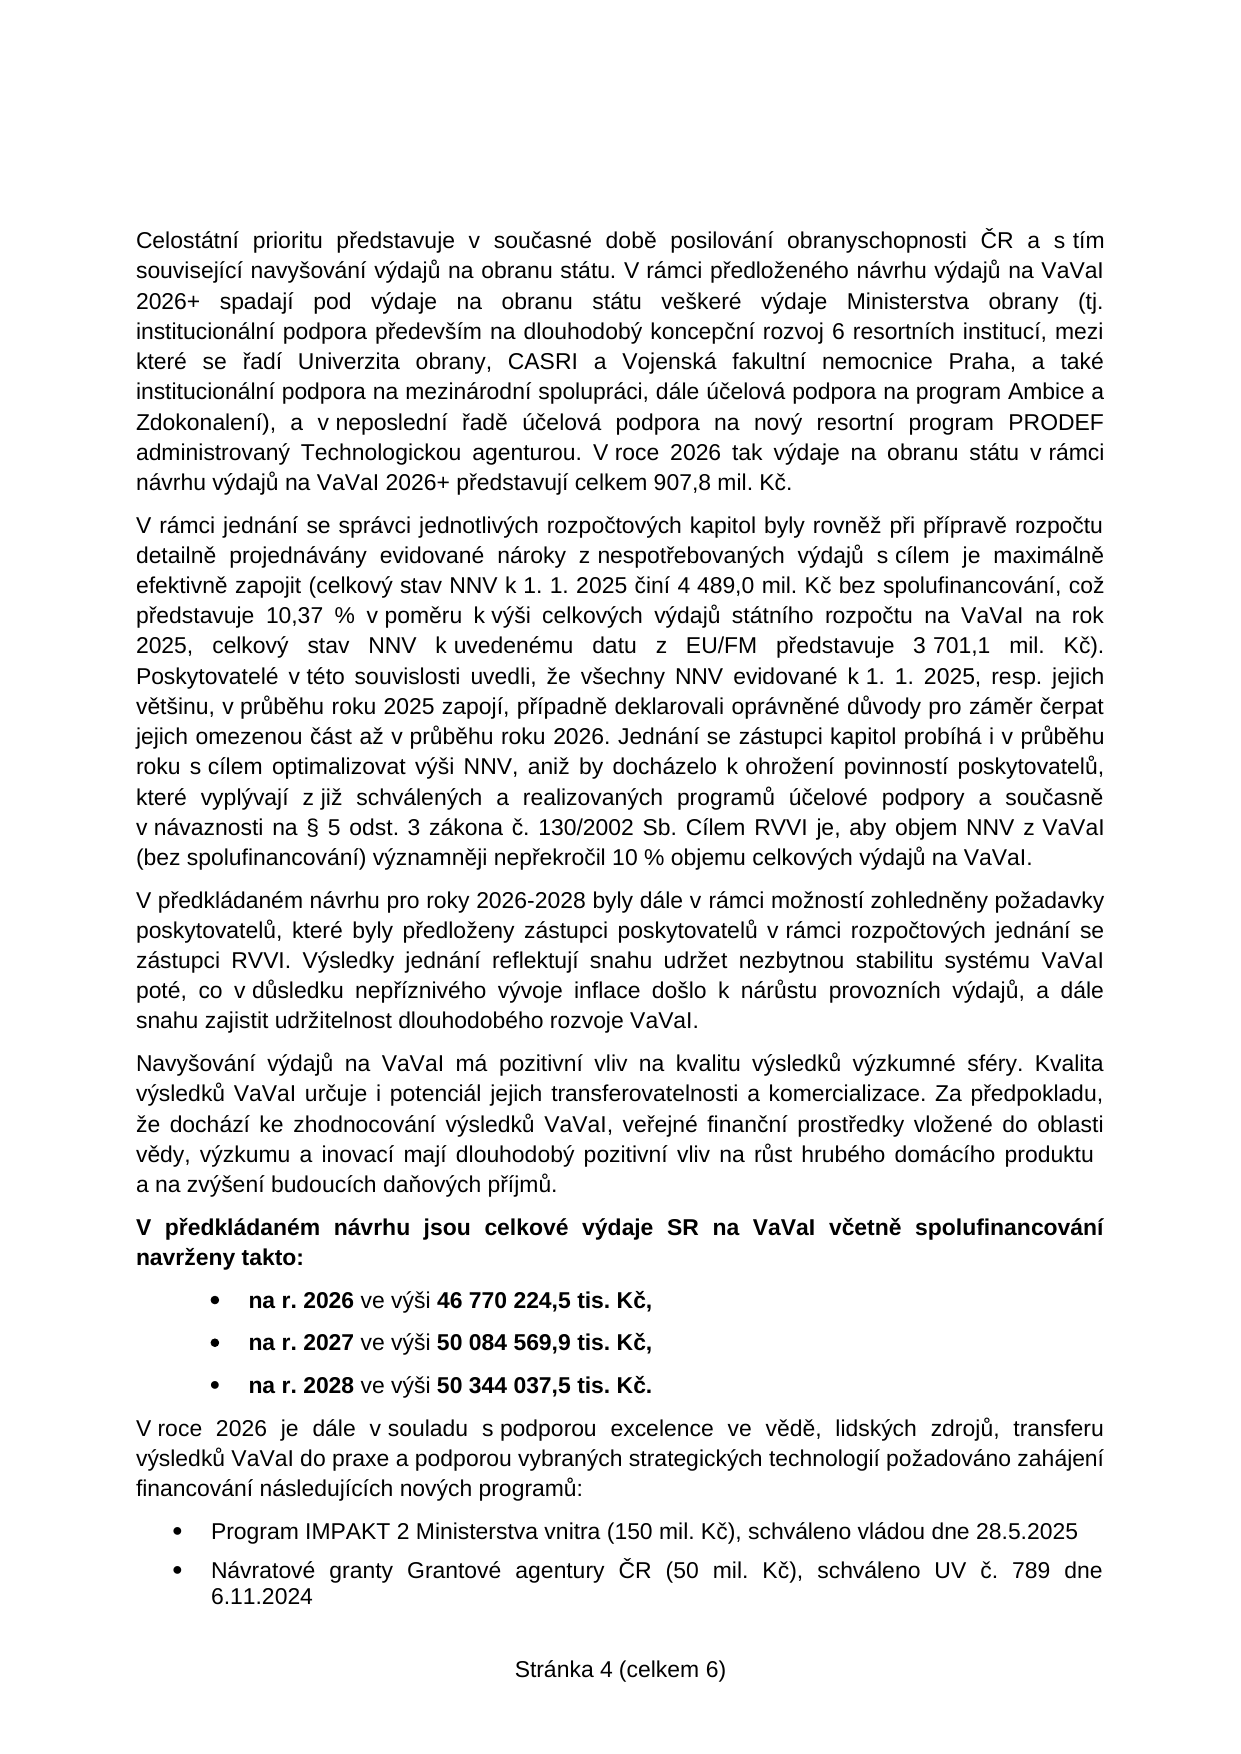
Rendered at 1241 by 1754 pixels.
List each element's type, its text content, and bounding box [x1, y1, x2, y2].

list na r. 2027 ve výši 50 084 569,9 tis. Kč, [211, 1329, 1104, 1356]
text V rámci jednání se správci jednotlivých rozpočtových kapitol byly rovněž při přípravě rozpočtu detailně projednávány evidované nároky z nespotřebovaných výdajů s cílem je maximálně efektivně zapojit (celkový stav NNV k 1. 1. 2025 činí 4 489,0 mil. Kč bez spolufinancování, což představuje 10,37 % v poměru k výši celkových výdajů státního rozpočtu na VaVaI na rok 2025, celkový stav NNV k uvedenému datu z EU/FM představuje 3 701,1 mil. Kč). Poskytovatelé v této souvislosti uvedli, že všechny NNV evidované k 1. 1. 2025, resp. jejich většinu, v průběhu roku 2025 zapojí, případně deklarovali oprávněné důvody pro záměr čerpat jejich omezenou část až v průběhu roku 2026. Jednání se zástupci kapitol probíhá i v průběhu roku s cílem optimalizovat výši NNV, aniž by docházelo k ohrožení povinností poskytovatelů, které vyplývají z již schválených a realizovaných programů účelové podpory a současně v návaznosti na § 5 odst. 3 zákona č. 130/2002 Sb. Cílem RVVI je, aby objem NNV z VaVaI (bez spolufinancování) významněji nepřekročil 10 % objemu celkových výdajů na VaVaI. [136, 512, 1104, 870]
list na r. 2028 ve výši 50 344 037,5 tis. Kč. [211, 1372, 1104, 1398]
list na r. 2026 ve výši 46 770 224,5 tis. Kč, [211, 1287, 1104, 1313]
text Celostátní prioritu představuje v současné době posilování obranyschopnosti ČR a s tím související navyšování výdajů na obranu státu. V rámci předloženého návrhu výdajů na VaVaI 2026+ spadají pod výdaje na obranu státu veškeré výdaje Ministerstva obrany (tj. institucionální podpora především na dlouhodobý koncepční rozvoj 6 resortních institucí, mezi které se řadí Univerzita obrany, CASRI a Vojenská fakultní nemocnice Praha, a také institucionální podpora na mezinárodní spolupráci, dále účelová podpora na program Ambice a Zdokonalení), a v neposlední řadě účelová podpora na nový resortní program PRODEF administrovaný Technologickou agenturou. V roce 2026 tak výdaje na obranu státu v rámci návrhu výdajů na VaVaI 2026+ představují celkem 907,8 mil. Kč. [136, 227, 1104, 495]
list Návratové granty Grantové agentury ČR (50 mil. Kč), schváleno UV č. 789 dne 6.11.2024 [173, 1557, 1104, 1609]
text V předkládaném návrhu pro roky 2026-2028 byly dále v rámci možností zohledněny požadavky poskytovatelů, které byly předloženy zástupci poskytovatelů v rámci rozpočtových jednání se zástupci RVVI. Výsledky jednání reflektují snahu udržet nezbytnou stabilitu systému VaVaI poté, co v důsledku nepříznivého vývoje inflace došlo k nárůstu provozních výdajů, a dále snahu zajistit udržitelnost dlouhodobého rozvoje VaVaI. [136, 887, 1104, 1034]
text V předkládaném návrhu jsou celkové výdaje SR na VaVaI včetně spolufinancování navrženy takto: [136, 1214, 1104, 1270]
text Navyšování výdajů na VaVaI má pozitivní vliv na kvalitu výsledků výzkumné sféry. Kvalita výsledků VaVaI určuje i potenciál jejich transferovatelnosti a komercializace. Za předpokladu, že dochází ke zhodnocování výsledků VaVaI, veřejné finanční prostředky vložené do oblasti vědy, výzkumu a inovací mají dlouhodobý pozitivní vliv na růst hrubého domácího produktu a na zvýšení budoucích daňových příjmů. [136, 1050, 1104, 1197]
list Program IMPAKT 2 Ministerstva vnitra (150 mil. Kč), schváleno vládou dne 28.5.2025 [173, 1518, 1104, 1544]
text V roce 2026 je dále v souladu s podporou excelence ve vědě, lidských zdrojů, transferu výsledků VaVaI do praxe a podporou vybraných strategických technologií požadováno zahájení financování následujících nových programů: [136, 1415, 1104, 1501]
